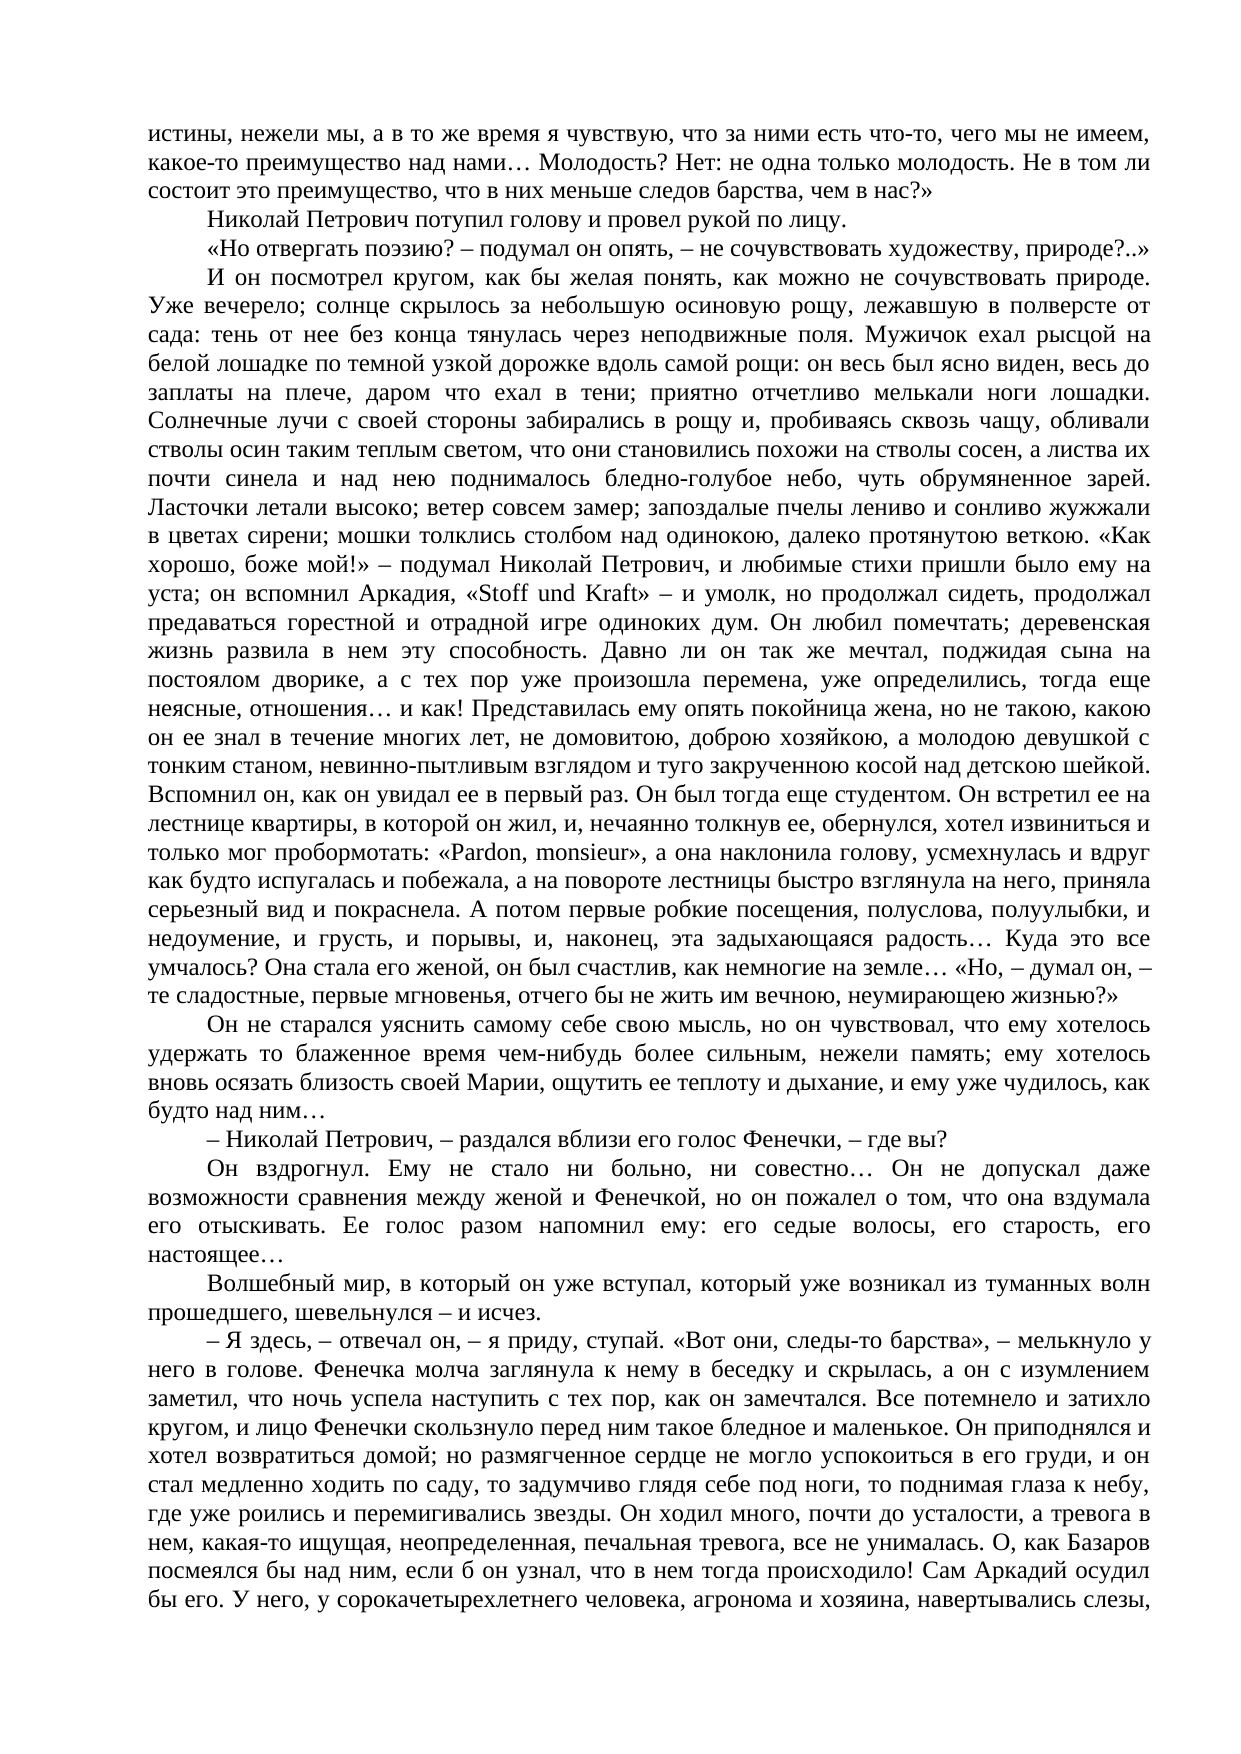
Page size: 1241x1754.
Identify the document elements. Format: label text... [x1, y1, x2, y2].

text Он вздрогнул. Ему не стало ни больно, ни совестно… Он не допускал даже возможности сравнения между женой и Фенечкой, но он пожалел о том, что она вздумала его отыскивать. Ее голос разом напомнил ему: его седые волосы, его старость, его настоящее… [148, 1153, 1152, 1268]
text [148, 1326, 1152, 1613]
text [148, 118, 1152, 204]
text – Николай Петрович, – раздался вблизи его голос Фенечки, – где вы? [148, 1124, 1152, 1153]
text «Но отвергать поэзию? – подумал он опять, – не сочувствовать художеству, природе?..» [148, 233, 1152, 262]
text Он не старался уяснить самому себе свою мысль, но он чувствовал, что ему хотелось удержать то блаженное время чем-нибудь более сильным, нежели память; ему хотелось вновь осязать близость своей Марии, ощутить ее теплоту и дыхание, и ему уже чудилось, как будто над ним… [148, 1009, 1152, 1124]
text Николай Петрович потупил голову и провел рукой по лицу. [148, 204, 1152, 233]
text Волшебный мир, в который он уже вступал, который уже возникал из туманных волн прошедшего, шевельнулся – и исчез. [148, 1268, 1152, 1326]
text И он посмотрел кругом, как бы желая понять, как можно не сочувствовать природе. Уже вечерело; солнце скрылось за небольшую осиновую рощу, лежавшую в полверсте от сада: тень от нее без конца тянулась через неподвижные поля. Мужичок ехал рысцой на белой лошадке по темной узкой дорожке вдоль самой рощи: он весь был ясно виден, весь до заплаты на плече, даром что ехал в тени; приятно отчетливо мелькали ноги лошадки. Солнечные лучи с своей стороны забирались в рощу и, пробиваясь сквозь чащу, обливали стволы осин таким теплым светом, что они становились похожи на стволы сосен, а листва их почти синела и над нею поднималось бледно-голубое небо, чуть обрумяненное зарей. Ласточки летали высоко; ветер совсем замер; запоздалые пчелы лениво и сонливо жужжали в цветах сирени; мошки толклись столбом над одинокою, далеко протянутою веткою. «Как хорошо, боже мой!» – подумал Николай Петрович, и любимые стихи пришли было ему на уста; он вспомнил Аркадия, «Stoff und Kraft» – и умолк, но продолжал сидеть, продолжал предаваться горестной и отрадной игре одиноких дум. Он любил помечтать; деревенская жизнь развила в нем эту способность. Давно ли он так же мечтал, поджидая сына на постоялом дворике, а с тех пор уже произошла перемена, уже определились, тогда еще неясные, отношения… и как! Представилась ему опять покойница жена, но не такою, какою он ее знал в течение многих лет, не домовитою, доброю хозяйкою, а молодою девушкой с тонким станом, невинно-пытливым взглядом и туго закрученною косой над детскою шейкой. Вспомнил он, как он увидал ее в первый раз. Он был тогда еще студентом. Он встретил ее на лестнице квартиры, в которой он жил, и, нечаянно толкнув ее, обернулся, хотел извиниться и только мог пробормотать: «Pardon, monsieur», а она наклонила голову, усмехнулась и вдруг как будто испугалась и побежала, а на повороте лестницы быстро взглянула на него, приняла серьезный вид и покраснела. А потом первые робкие посещения, полуслова, полуулыбки, и недоумение, и грусть, и порывы, и, наконец, эта задыхающаяся радость… Куда это все умчалось? Она стала его женой, он был счастлив, как немногие на земле… «Но, – думал он, – те сладостные, первые мгновенья, отчего бы не жить им вечною, неумирающею жизнью?» [148, 262, 1152, 1009]
